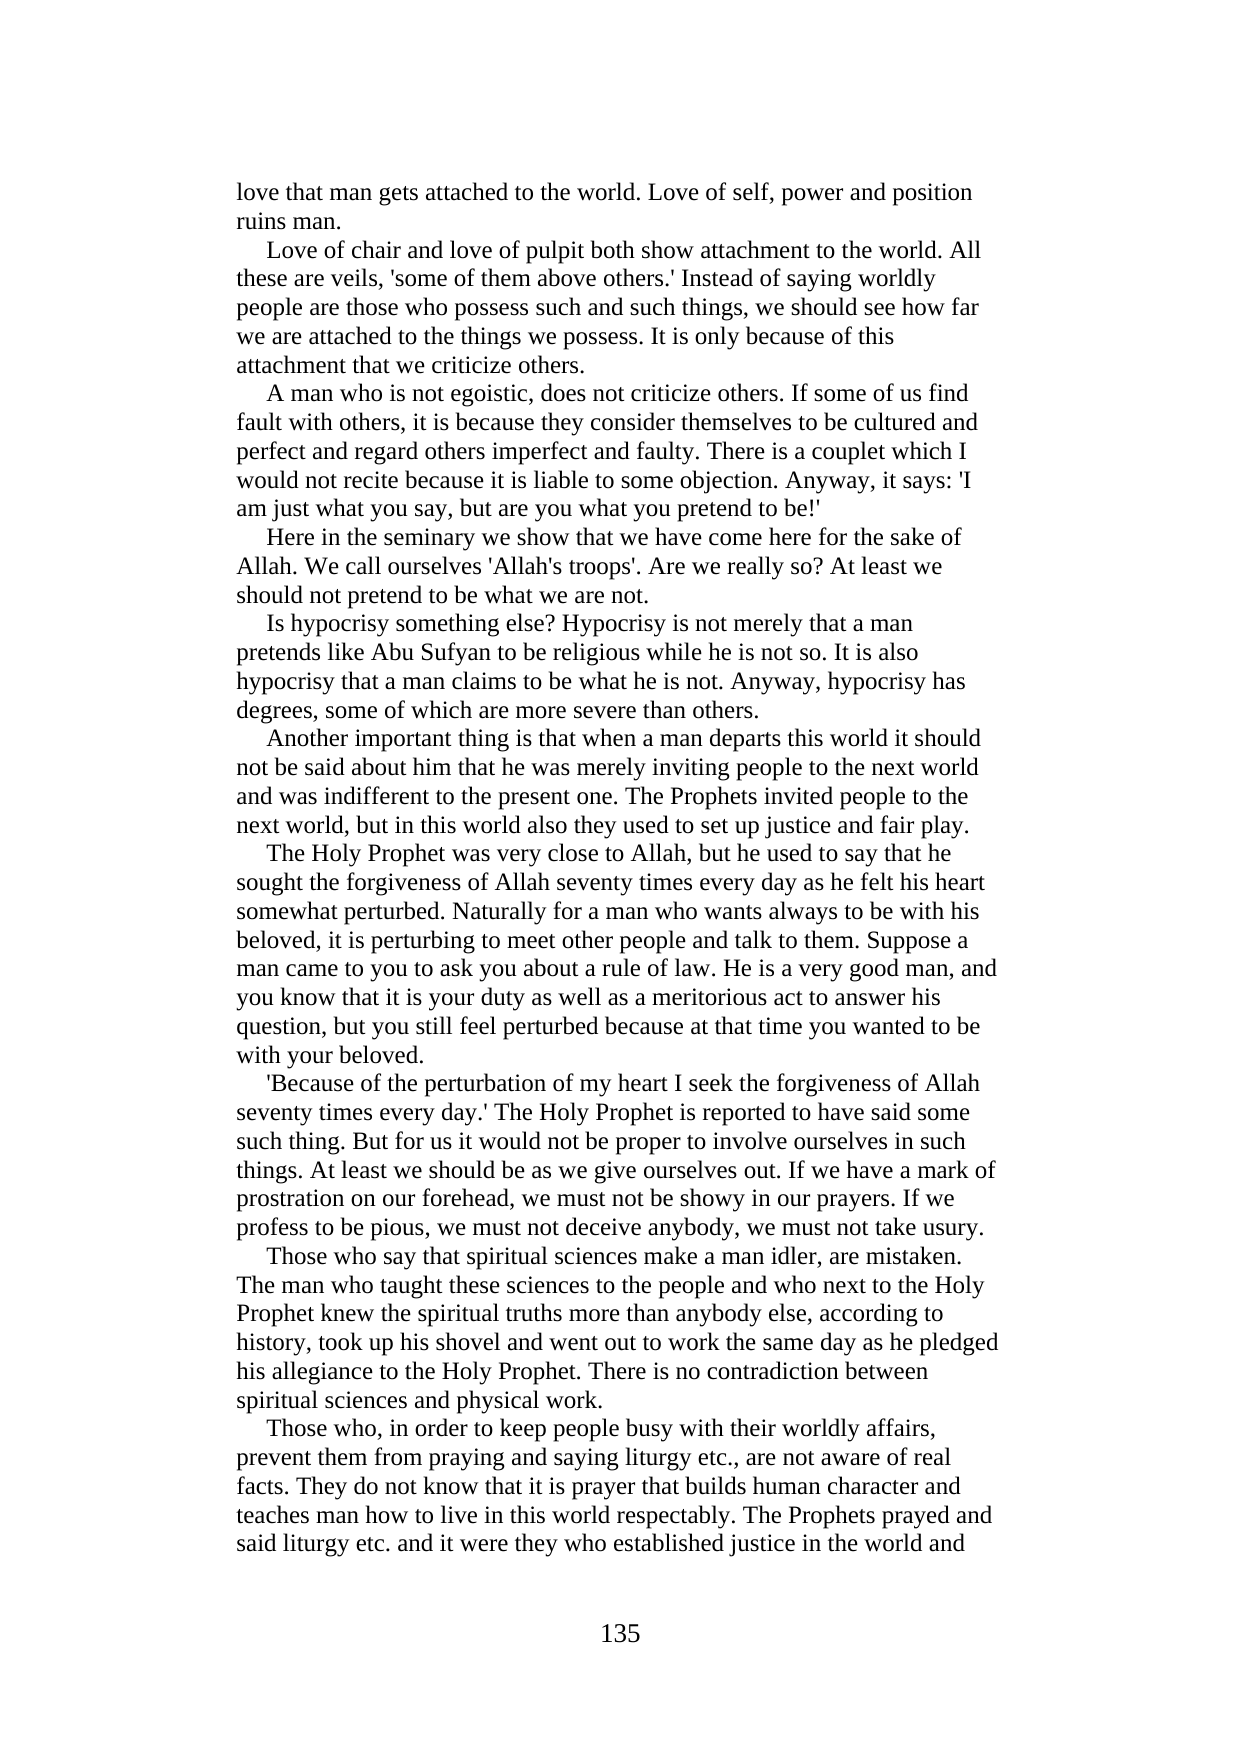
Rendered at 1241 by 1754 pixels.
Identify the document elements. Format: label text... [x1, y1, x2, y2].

text 'Because of the perturbation of my heart I seek the forgiveness of Allah seventy times every day.' The Holy Prophet is reported to have said some such thing. But for us it would not be proper to involve ourselves in such things. At least we should be as we give ourselves out. If we have a mark of prostration on our forehead, we must not be showy in our prayers. If we profess to be pious, we must not deceive anybody, we must not take usury. [236, 1068, 1004, 1241]
text Here in the seminary we show that we have come here for the sake of Allah. We call ourselves 'Allah's troops'. Are we really so? At least we should not pretend to be what we are not. [236, 522, 1004, 608]
text A man who is not egoistic, does not criticize others. If some of us find fault with others, it is because they consider themselves to be cultured and perfect and regard others imperfect and faulty. There is a couplet which I would not recite because it is liable to some objection. Anyway, it says: 'I am just what you say, but are you what you pretend to be!' [236, 378, 1004, 522]
text Those who say that spiritual sciences make a man idler, are mistaken. The man who taught these sciences to the people and who next to the Holy Prophet knew the spiritual truths more than anybody else, according to history, took up his shovel and went out to work the same day as he pledged his allegiance to the Holy Prophet. There is no contradiction between spiritual sciences and physical work. [236, 1241, 1004, 1413]
text Love of chair and love of pulpit both show attachment to the world. All these are veils, 'some of them above others.' Instead of saying worldly people are those who possess such and such things, we should see how far we are attached to the things we possess. It is only because of this attachment that we criticize others. [236, 235, 1004, 378]
text Another important thing is that when a man departs this world it should not be said about him that he was merely inviting people to the next world and was indifferent to the present one. The Prophets invited people to the next world, but in this world also they used to set up justice and fair play. [236, 723, 1004, 838]
text Is hypocrisy something else? Hypocrisy is not merely that a man pretends like Abu Sufyan to be religious while he is not so. It is also hypocrisy that a man claims to be what he is not. Anyway, hypocrisy has degrees, some of which are more severe than others. [236, 608, 1004, 723]
text The Holy Prophet was very close to Allah, but he used to say that he sought the forgiveness of Allah seventy times every day as he felt his heart somewhat perturbed. Naturally for a man who wants always to be with his beloved, it is perturbing to meet other people and talk to them. Suppose a man came to you to ask you about a rule of law. He is a very good man, and you know that it is your duty as well as a meritorious act to answer his question, but you still feel perturbed because at that time you wanted to be with your beloved. [236, 838, 1004, 1068]
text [236, 177, 1004, 235]
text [236, 1413, 1004, 1557]
